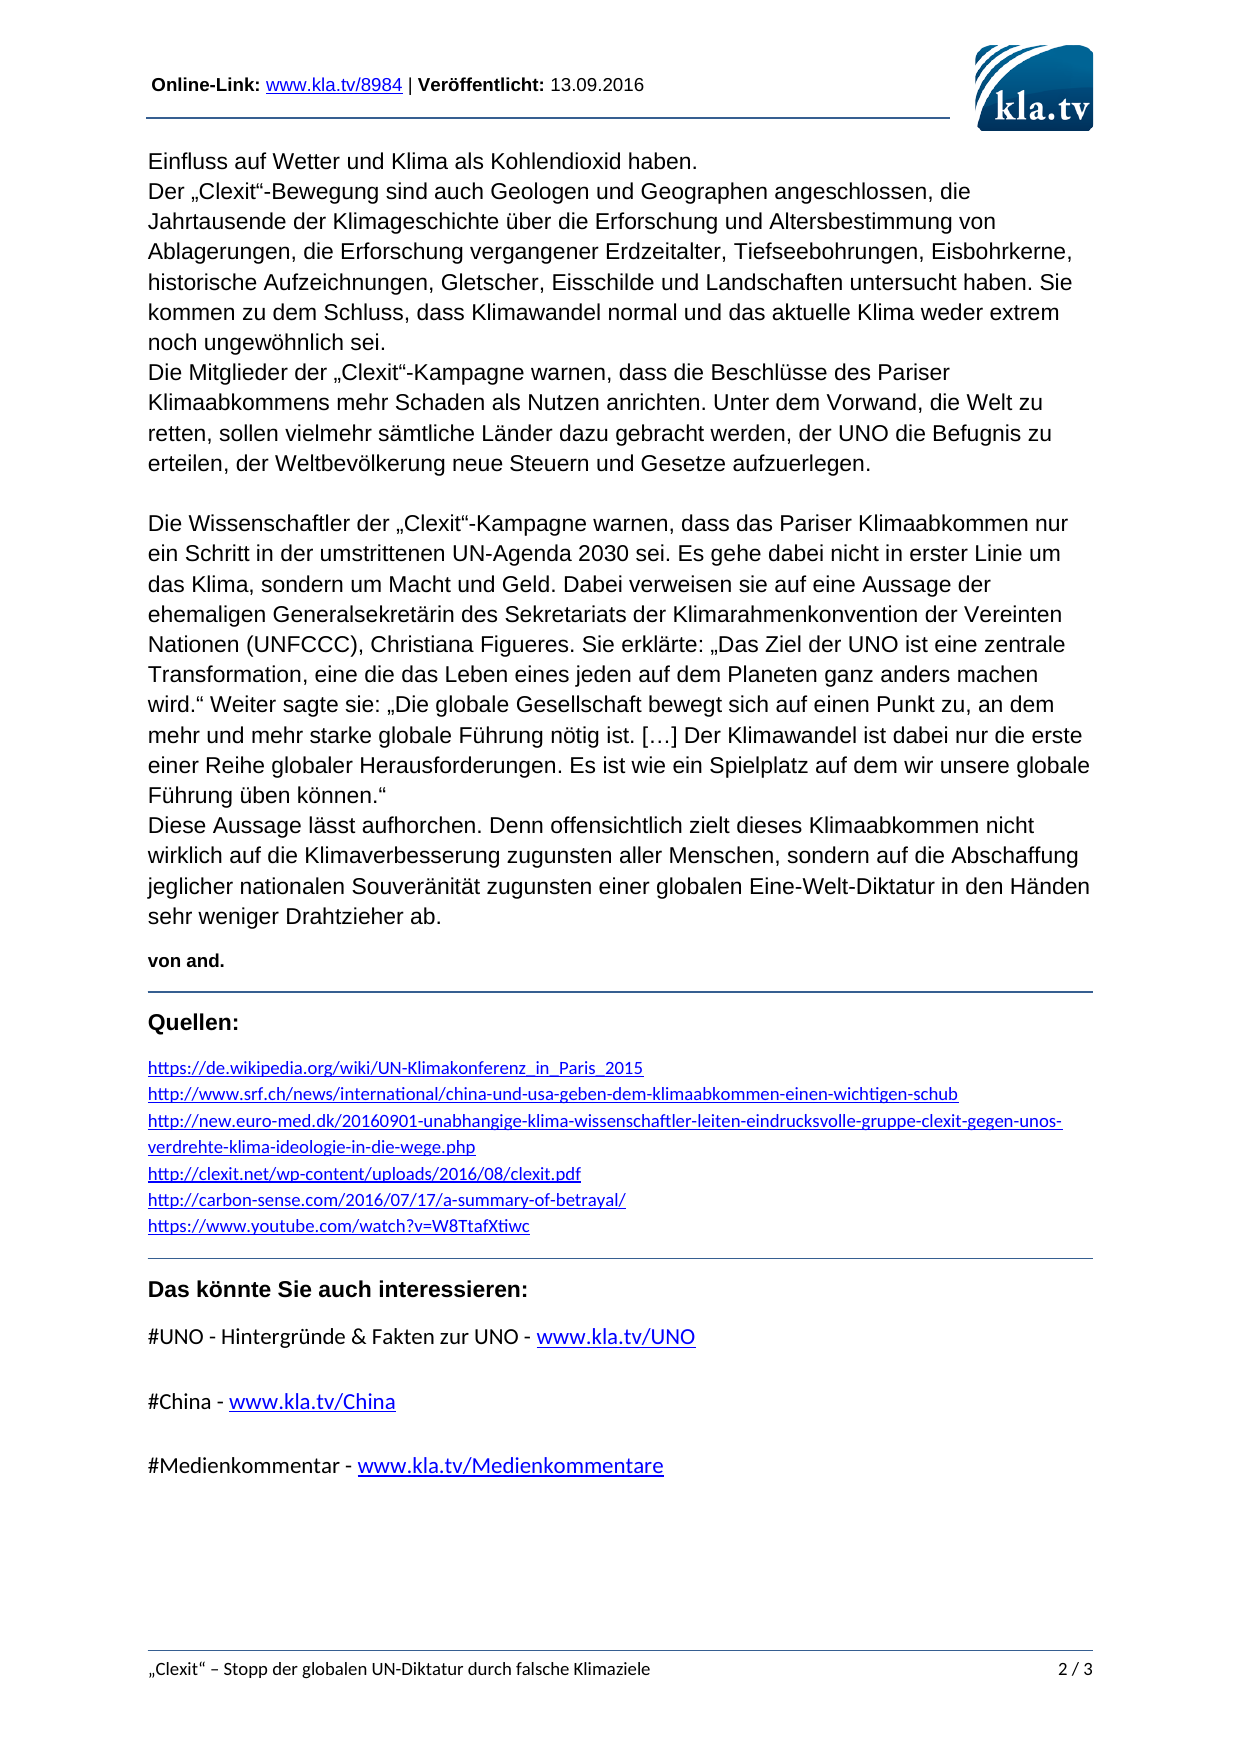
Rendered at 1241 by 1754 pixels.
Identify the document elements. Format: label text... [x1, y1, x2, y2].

text Quellen: [148, 993, 1093, 1036]
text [148, 148, 1093, 929]
text von and. [148, 950, 1093, 971]
text https://de.wikipedia.org/wiki/UN-Klimakonferenz_in_Paris_2015 http://www.srf.ch/news/international/china-und-usa-geben-dem-klimaabkommen-einen-wichtigen-schub http://new.euro-med.dk/20160901-unabhangige-klima-wissenschaftler-leiten-eindrucksvolle-gruppe-clexit-gegen-unos-verdrehte-klima-ideologie-in-die-wege.php http://clexit.net/wp-content/uploads/2016/08/clexit.pdf http://carbon-sense.com/2016/07/17/a-summary-of-betrayal/ https://www.youtube.com/watch?v=W8TtafXtiwc [148, 1056, 1093, 1237]
text #UNO - Hintergründe & Fakten zur UNO - www.kla.tv/UNO #China - www.kla.tv/China #Medienkommentar - www.kla.tv/Medienkommentare [148, 1322, 1093, 1479]
text Das könnte Sie auch interessieren: [148, 1259, 1093, 1302]
